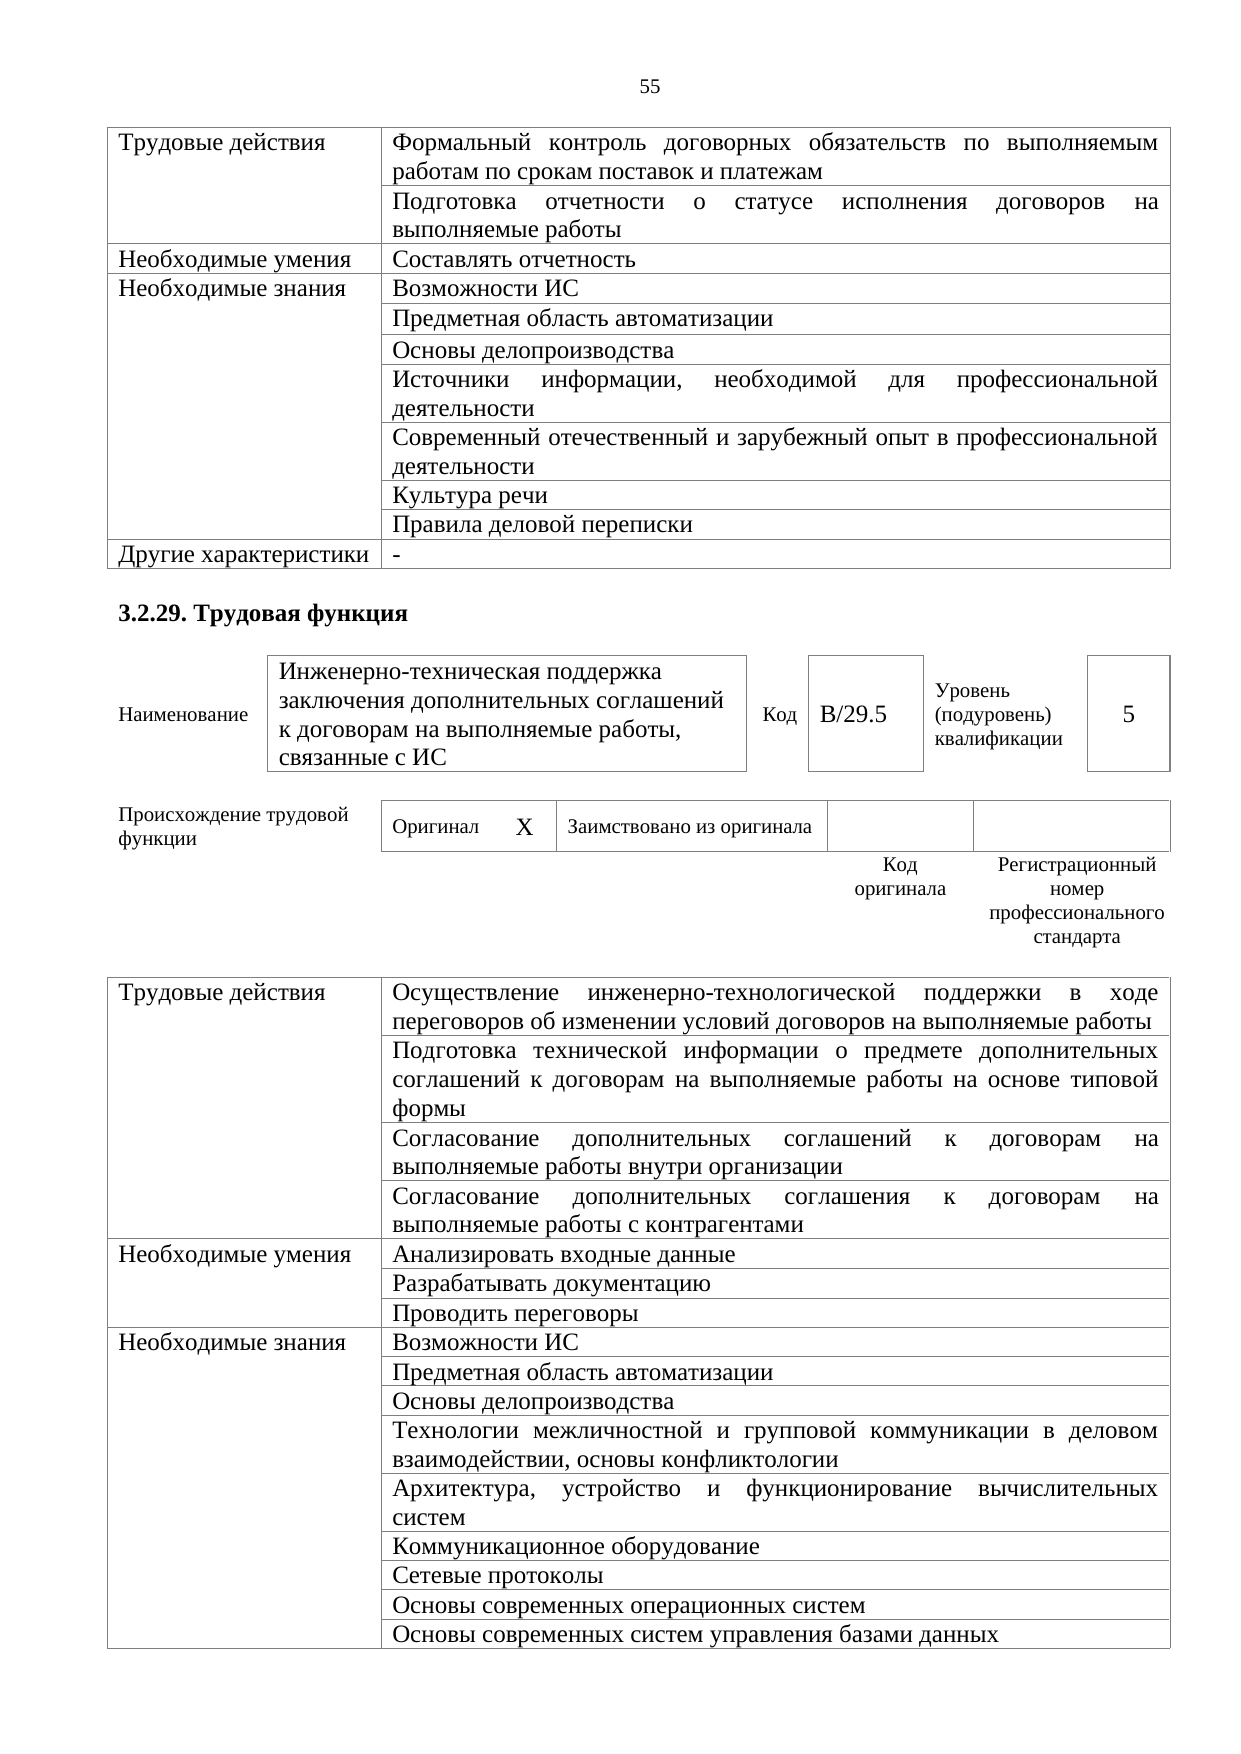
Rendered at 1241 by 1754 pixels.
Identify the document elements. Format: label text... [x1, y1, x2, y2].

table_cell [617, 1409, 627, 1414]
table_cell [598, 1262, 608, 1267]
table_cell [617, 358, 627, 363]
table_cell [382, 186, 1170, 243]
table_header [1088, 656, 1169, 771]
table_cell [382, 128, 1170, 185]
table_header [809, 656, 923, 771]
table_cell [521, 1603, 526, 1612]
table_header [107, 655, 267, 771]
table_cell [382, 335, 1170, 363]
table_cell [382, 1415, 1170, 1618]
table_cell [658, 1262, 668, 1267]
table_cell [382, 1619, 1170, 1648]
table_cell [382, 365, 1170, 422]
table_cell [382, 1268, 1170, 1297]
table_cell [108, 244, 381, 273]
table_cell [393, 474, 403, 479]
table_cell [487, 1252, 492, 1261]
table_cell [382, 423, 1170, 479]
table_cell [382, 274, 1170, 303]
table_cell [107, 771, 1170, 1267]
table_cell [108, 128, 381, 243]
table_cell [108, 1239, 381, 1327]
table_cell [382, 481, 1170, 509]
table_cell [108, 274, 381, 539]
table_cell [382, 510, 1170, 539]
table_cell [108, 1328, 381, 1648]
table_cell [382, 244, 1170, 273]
subtitle 3.2.29. Трудовая функция [118, 598, 1181, 626]
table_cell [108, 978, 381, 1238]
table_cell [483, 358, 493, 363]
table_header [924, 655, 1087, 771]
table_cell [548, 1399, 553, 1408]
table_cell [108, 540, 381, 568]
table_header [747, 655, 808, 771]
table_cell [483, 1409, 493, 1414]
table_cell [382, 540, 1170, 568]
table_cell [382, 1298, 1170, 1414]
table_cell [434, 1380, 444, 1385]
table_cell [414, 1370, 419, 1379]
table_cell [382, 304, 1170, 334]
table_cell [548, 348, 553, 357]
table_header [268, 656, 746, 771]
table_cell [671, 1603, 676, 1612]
